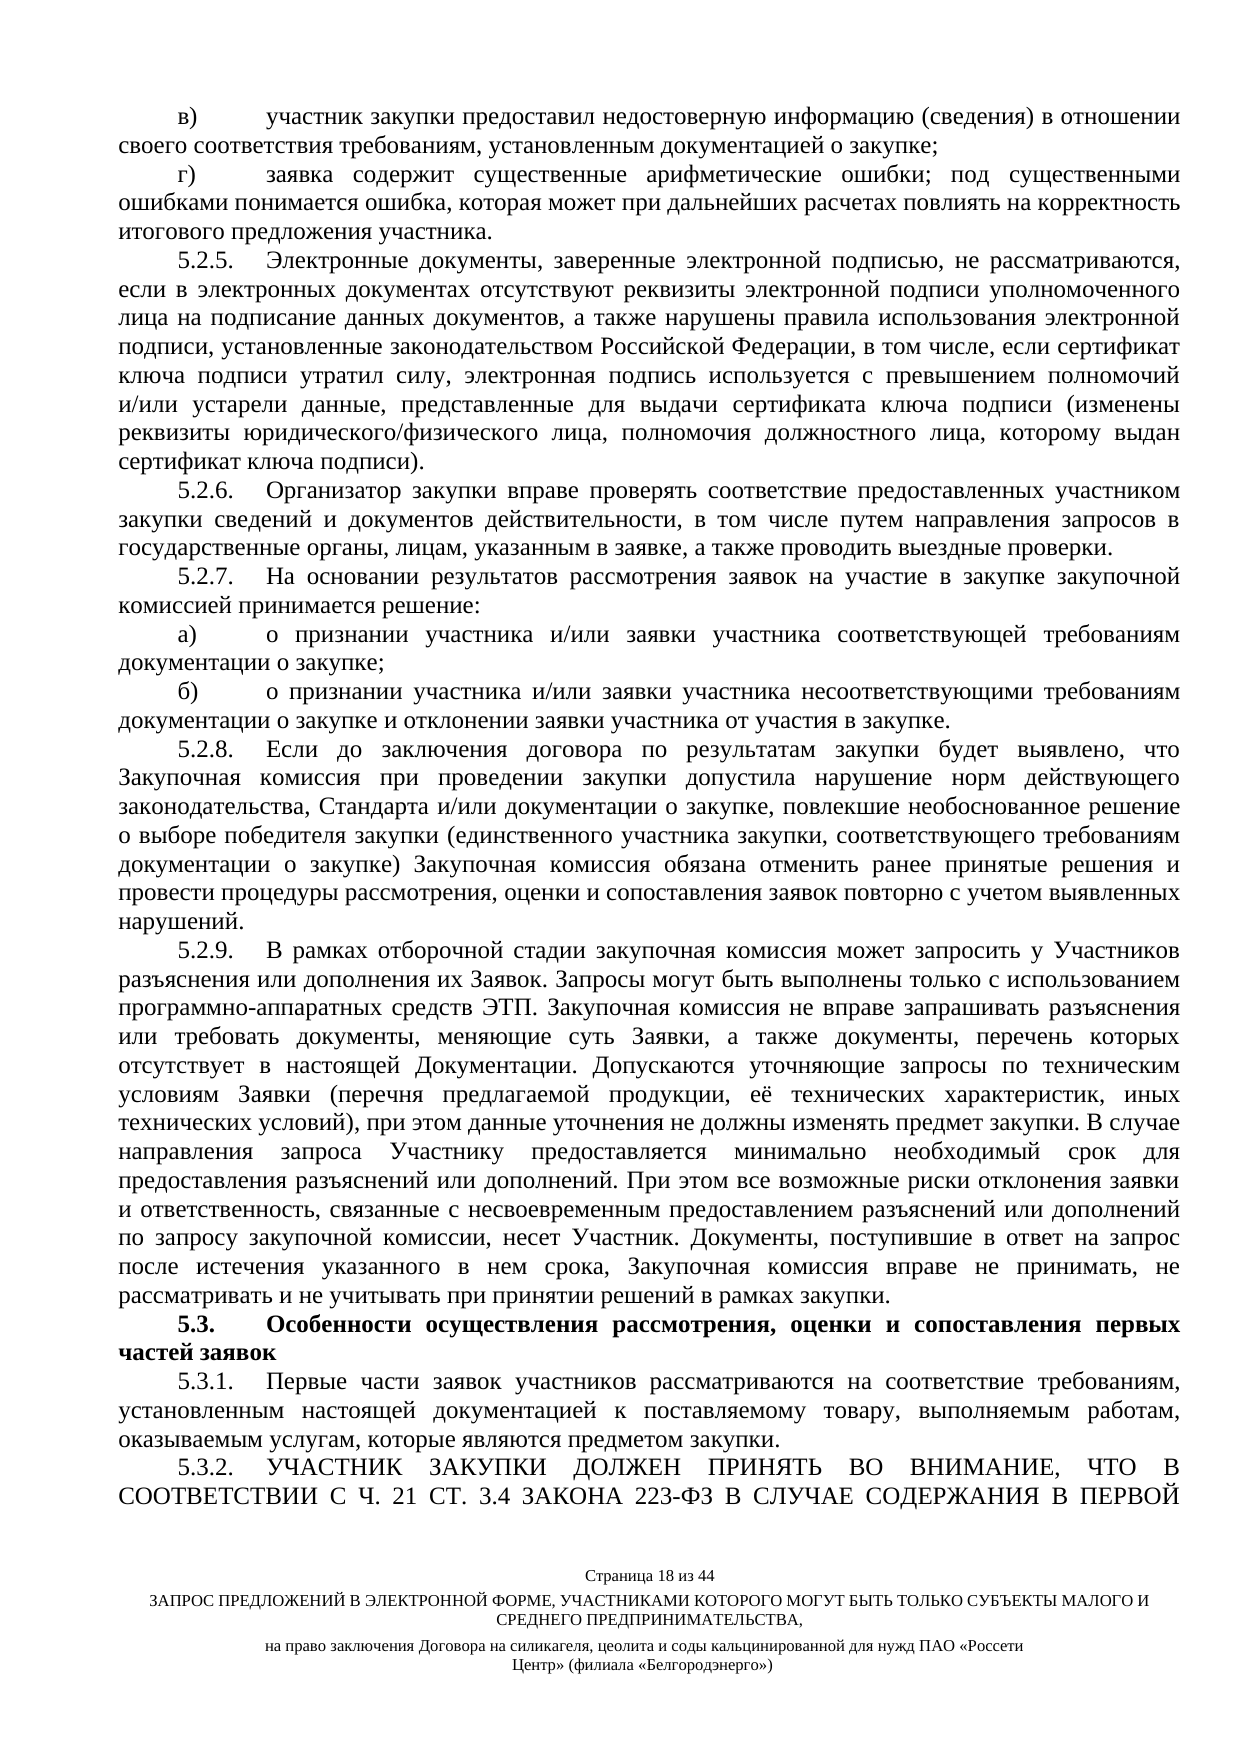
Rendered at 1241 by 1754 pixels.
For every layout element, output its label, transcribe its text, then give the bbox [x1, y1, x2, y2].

subtitle о признании участника и/или заявки участника несоответствующими требованиям документации о закупке и отклонении заявки участника от участия в закупке. [118, 676, 1181, 734]
list заявка содержит существенные арифметические ошибки; под существенными ошибками понимается ошибка, которая может при дальнейших расчетах повлиять на корректность итогового предложения участника. [118, 159, 1181, 245]
subtitle Особенности осуществления рассмотрения, оценки и сопоставления первых частей заявок [118, 1309, 1181, 1366]
subtitle Первые части заявок участников рассматриваются на соответствие требованиям, установленным настоящей документацией к поставляемому товару, выполняемым работам, оказываемым услугам, которые являются предметом закупки. [118, 1366, 1181, 1452]
subtitle В рамках отборочной стадии закупочная комиссия может запросить у Участников разъяснения или дополнения их Заявок. Запросы могут быть выполнены только с использованием программно-аппаратных средств ЭТП. Закупочная комиссия не вправе запрашивать разъяснения или требовать документы, меняющие суть Заявки, а также документы, перечень которых отсутствует в настоящей Документации. Допускаются уточняющие запросы по техническим условиям Заявки (перечня предлагаемой продукции, её технических характеристик, иных технических условий), при этом данные уточнения не должны изменять предмет закупки. В случае направления запроса Участнику предоставляется минимально необходимый срок для предоставления разъяснений или дополнений. При этом все возможные риски отклонения заявки и ответственность, связанные с несвоевременным предоставлением разъяснений или дополнений по запросу закупочной комиссии, несет Участник. Документы, поступившие в ответ на запрос после истечения указанного в нем срока, Закупочная комиссия вправе не принимать, не рассматривать и не учитывать при принятии решений в рамках закупки. [118, 935, 1181, 1309]
subtitle Организатор закупки вправе проверять соответствие предоставленных участником закупки сведений и документов действительности, в том числе путем направления запросов в государственные органы, лицам, указанным в заявке, а также проводить выездные проверки. [118, 475, 1181, 561]
subtitle Электронные документы, заверенные электронной подписью, не рассматриваются, если в электронных документах отсутствуют реквизиты электронной подписи уполномоченного лица на подписание данных документов, а также нарушены правила использования электронной подписи, установленные законодательством Российской Федерации, в том числе, если сертификат ключа подписи утратил силу, электронная подпись используется с превышением полномочий и/или устарели данные, представленные для выдачи сертификата ключа подписи (изменены реквизиты юридического/физического лица, полномочия должностного лица, которому выдан сертификат ключа подписи). [118, 245, 1181, 475]
subtitle Если до заключения договора по результатам закупки будет выявлено, что Закупочная комиссия при проведении закупки допустила нарушение норм действующего законодательства, Стандарта и/или документации о закупке, повлекшие необоснованное решение о выборе победителя закупки (единственного участника закупки, соответствующего требованиям документации о закупке) Закупочная комиссия обязана отменить ранее принятые решения и провести процедуры рассмотрения, оценки и сопоставления заявок повторно с учетом выявленных нарушений. [118, 734, 1181, 935]
subtitle На основании результатов рассмотрения заявок на участие в закупке закупочной комиссией принимается решение: [118, 561, 1181, 619]
list участник закупки предоставил недостоверную информацию (сведения) в отношении своего соответствия требованиям, установленным документацией о закупке; [118, 101, 1181, 159]
subtitle о признании участника и/или заявки участника соответствующей требованиям документации о закупке; [118, 619, 1181, 676]
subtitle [118, 1452, 1181, 1510]
